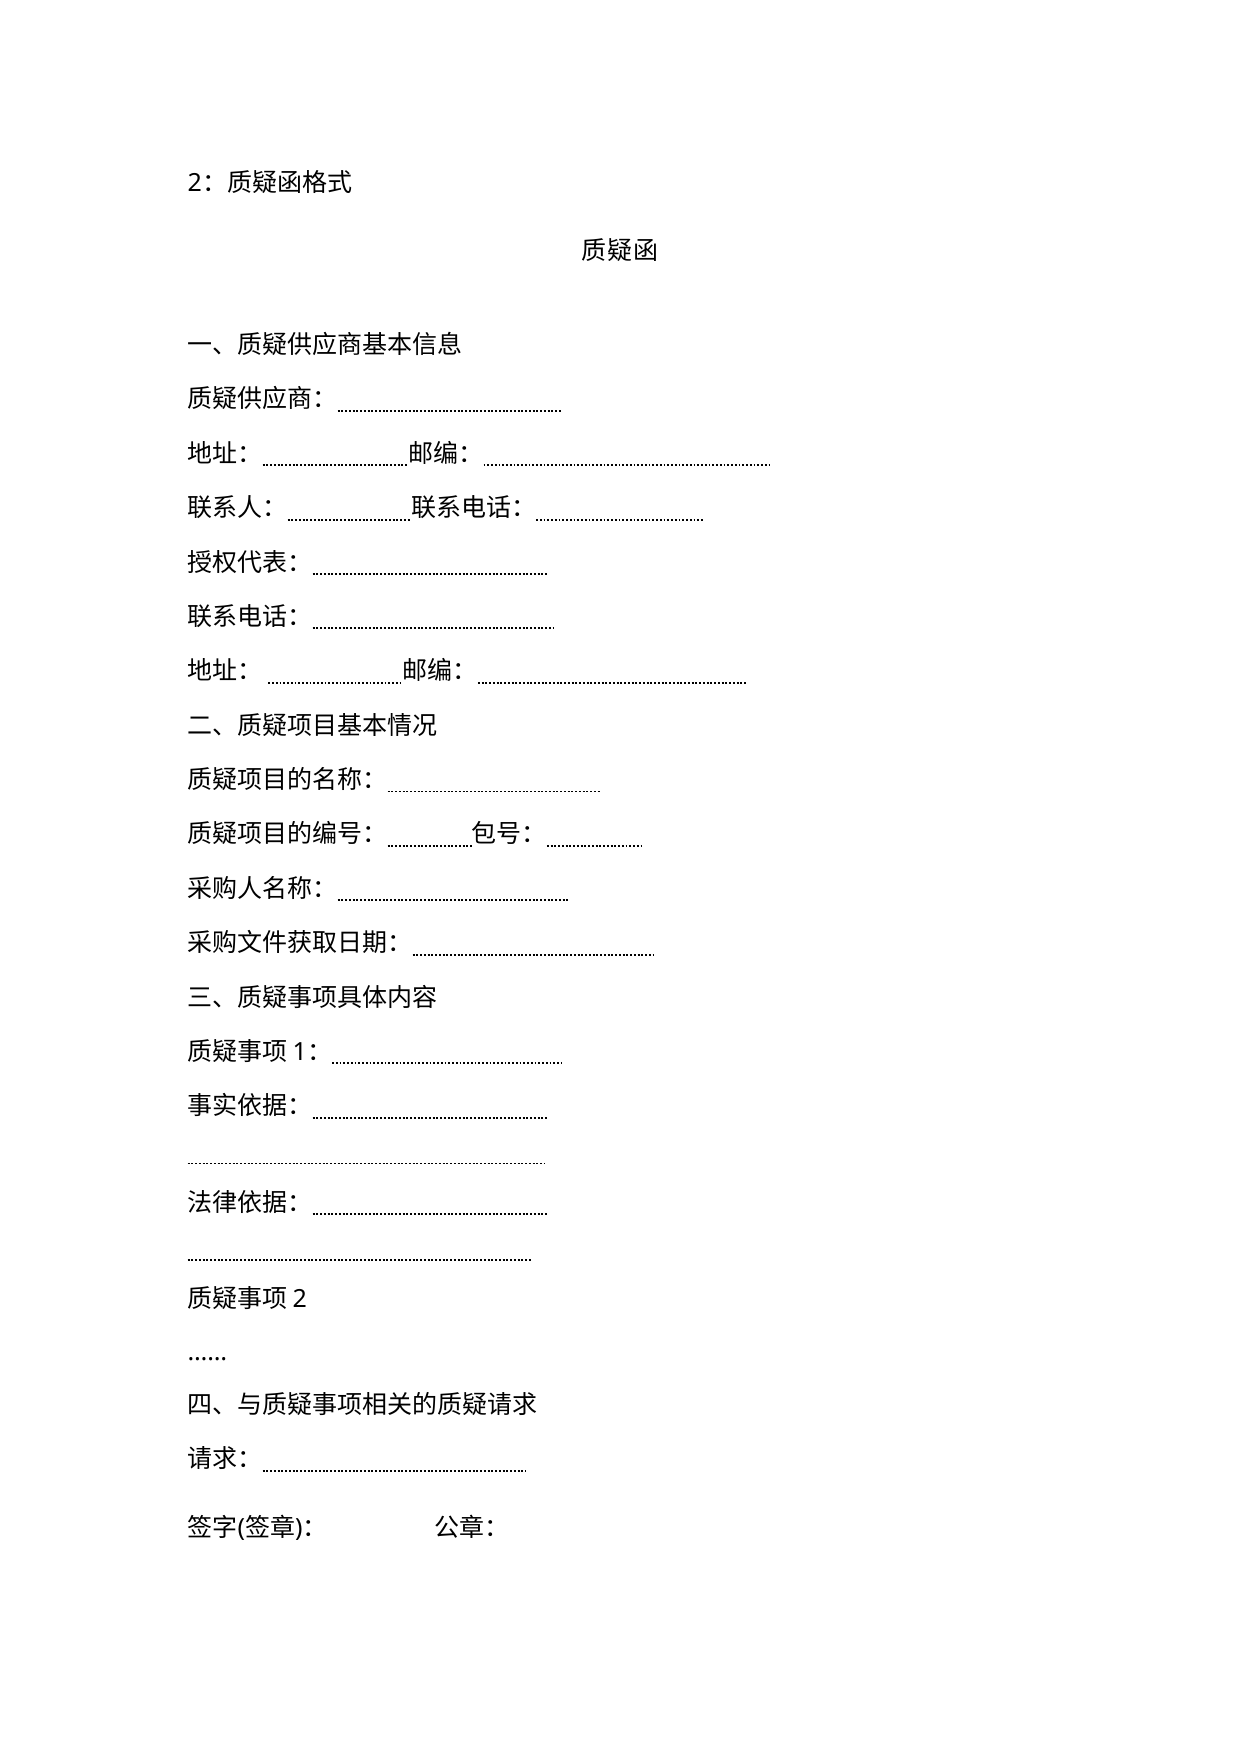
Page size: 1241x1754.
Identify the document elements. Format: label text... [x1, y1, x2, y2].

text 事实依据： [187, 1086, 1053, 1122]
text 三、质疑事项具体内容 [187, 977, 1053, 1013]
text 质疑项目的名称： [187, 759, 1053, 796]
text 质疑供应商： [187, 379, 1053, 415]
text 地址： 邮编： [187, 651, 1053, 687]
text 请求： [187, 1439, 1053, 1475]
text 四、与质疑事项相关的质疑请求 [187, 1384, 1053, 1421]
text 质疑事项1： [187, 1031, 1053, 1068]
text 采购人名称： [187, 868, 1053, 904]
text …… [187, 1333, 1053, 1367]
text 质疑函 [187, 216, 1053, 281]
text 签字(签章)： 公章： [187, 1493, 1053, 1558]
text 质疑项目的编号： 包号： [187, 814, 1053, 850]
text 采购文件获取日期： [187, 923, 1053, 959]
text 法律依据： [187, 1182, 1053, 1218]
text 授权代表： [187, 542, 1053, 578]
text 联系电话： [187, 596, 1053, 633]
text 2：质疑函格式 [187, 162, 1053, 198]
text 二、质疑项目基本情况 [187, 705, 1053, 741]
text 一、质疑供应商基本信息 [187, 324, 1053, 361]
text 质疑事项2 [187, 1279, 1053, 1315]
text 联系人： 联系电话： [187, 488, 1053, 524]
text 地址： 邮编： [187, 433, 1053, 469]
